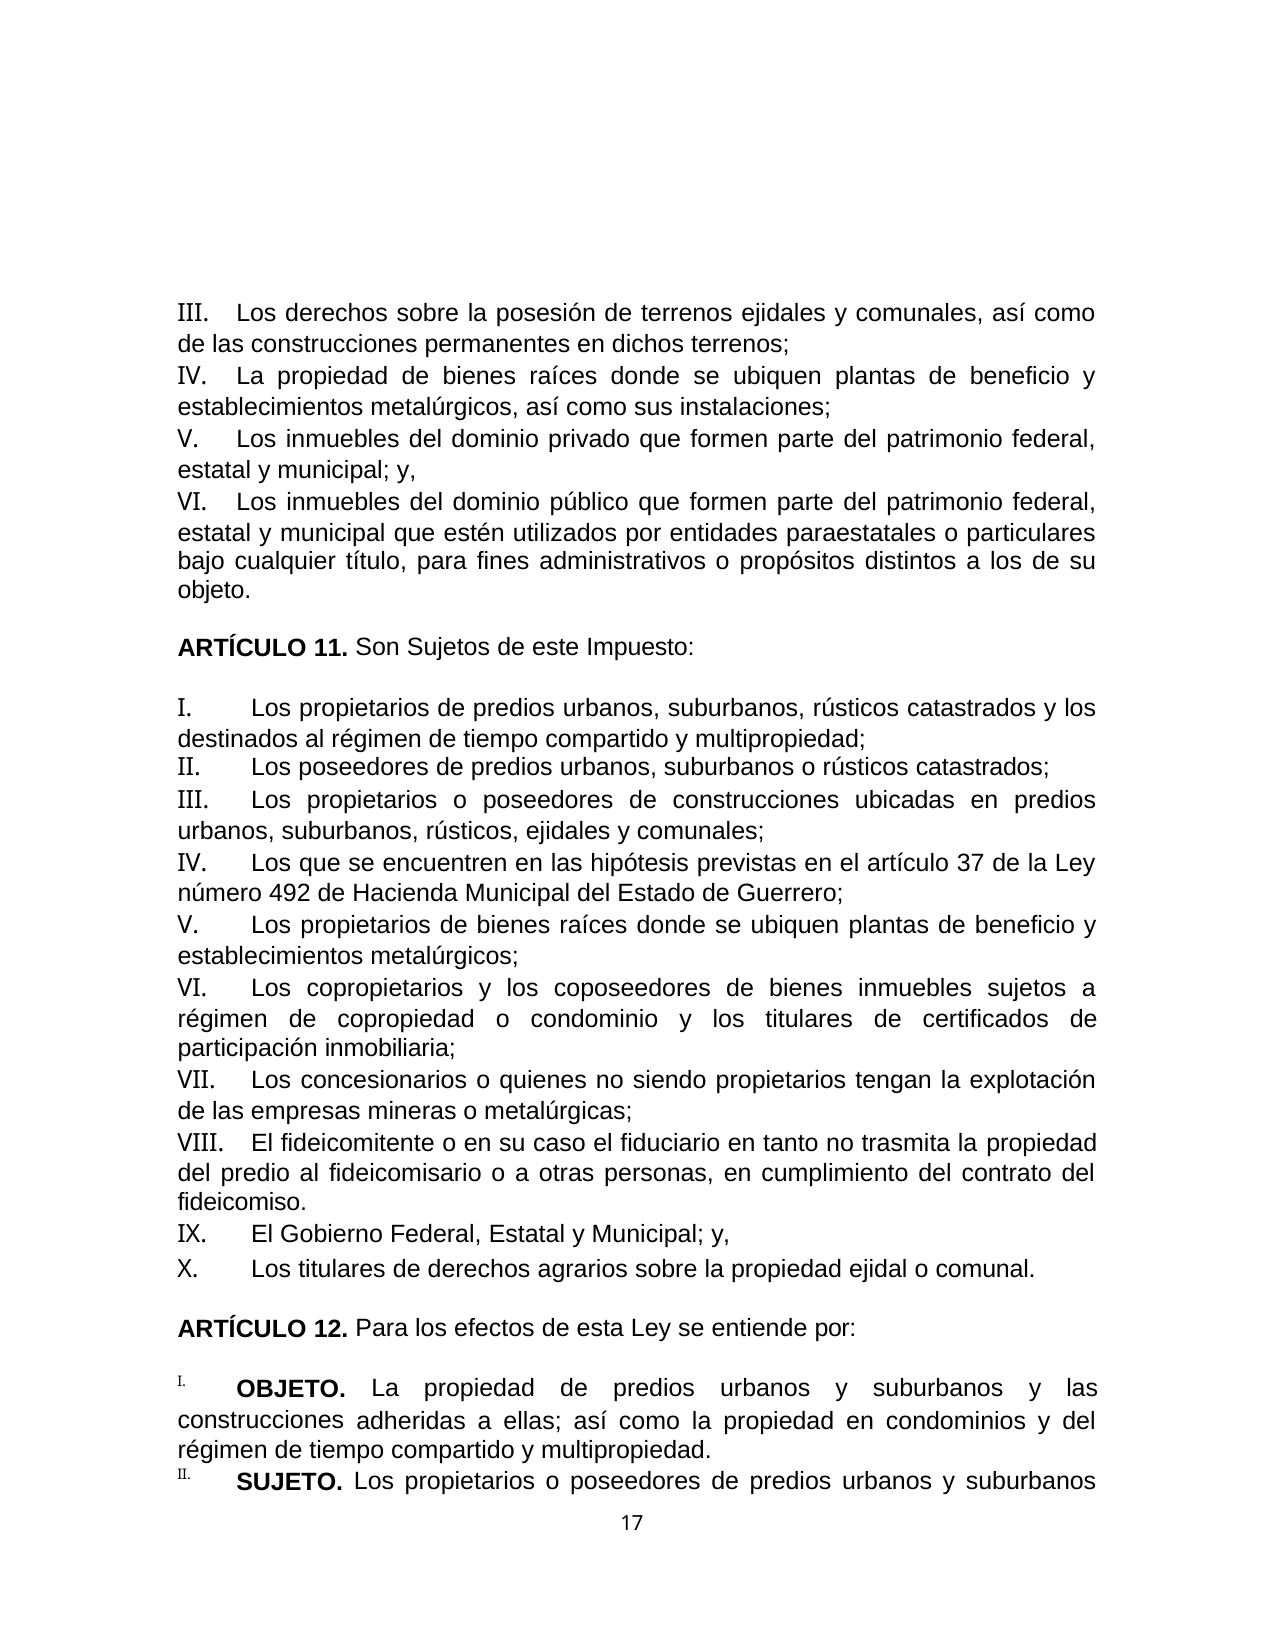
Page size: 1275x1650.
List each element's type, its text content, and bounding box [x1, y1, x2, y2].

list El Gobierno Federal, Estatal y Municipal; y, [177, 1216, 1223, 1250]
list Los concesionarios o quienes no siendo propietarios tengan la explotación de las empresas mineras o metalúrgicas; [177, 1062, 1097, 1124]
text ARTÍCULO 11. Son Sujetos de este Impuesto: [177, 632, 1223, 662]
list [177, 1464, 1097, 1497]
list Los poseedores de predios urbanos, suburbanos o rústicos catastrados; [177, 753, 1223, 782]
list Los copropietarios y los coposeedores de bienes inmuebles sujetos a régimen de copropiedad o condominio y los titulares de certificados de participación inmobiliaria; [177, 970, 1097, 1062]
list Los propietarios de bienes raíces donde se ubiquen plantas de beneficio y establecimientos metalúrgicos; [177, 907, 1098, 970]
list Los que se encuentren en las hipótesis previstas en el artículo 37 de la Ley número 492 de Hacienda Municipal del Estado de Guerrero; [177, 844, 1097, 907]
list OBJETO. La propiedad de predios urbanos y suburbanos y las construcciones adheridas a ellas; así como la propiedad en condominios y del régimen de tiempo compartido y multipropiedad. [177, 1371, 1098, 1464]
list Los inmuebles del dominio público que formen parte del patrimonio federal, estatal y municipal que estén utilizados por entidades paraestatales o particulares bajo cualquier título, para fines administrativos o propósitos distintos a los de su objeto. [177, 483, 1097, 604]
list Los titulares de derechos agrarios sobre la propiedad ejidal o comunal. [177, 1250, 1223, 1284]
list Los propietarios de predios urbanos, suburbanos, rústicos catastrados y los destinados al régimen de tiempo compartido y multipropiedad; [177, 690, 1098, 753]
list Los propietarios o poseedores de construcciones ubicadas en predios urbanos, suburbanos, rústicos, ejidales y comunales; [177, 782, 1097, 844]
text ARTÍCULO 12. Para los efectos de esta Ley se entiende por: [177, 1313, 1223, 1343]
list La propiedad de bienes raíces donde se ubiquen plantas de beneficio y establecimientos metalúrgicos, así como sus instalaciones; [177, 358, 1097, 421]
list Los derechos sobre la posesión de terrenos ejidales y comunales, así como de las construcciones permanentes en dichos terrenos; [177, 295, 1097, 358]
list El fideicomitente o en su caso el fiduciario en tanto no trasmita la propiedad del predio al fideicomisario o a otras personas, en cumplimiento del contrato del fideicomiso. [177, 1124, 1097, 1216]
list Los inmuebles del dominio privado que formen parte del patrimonio federal, estatal y municipal; y, [177, 421, 1097, 483]
